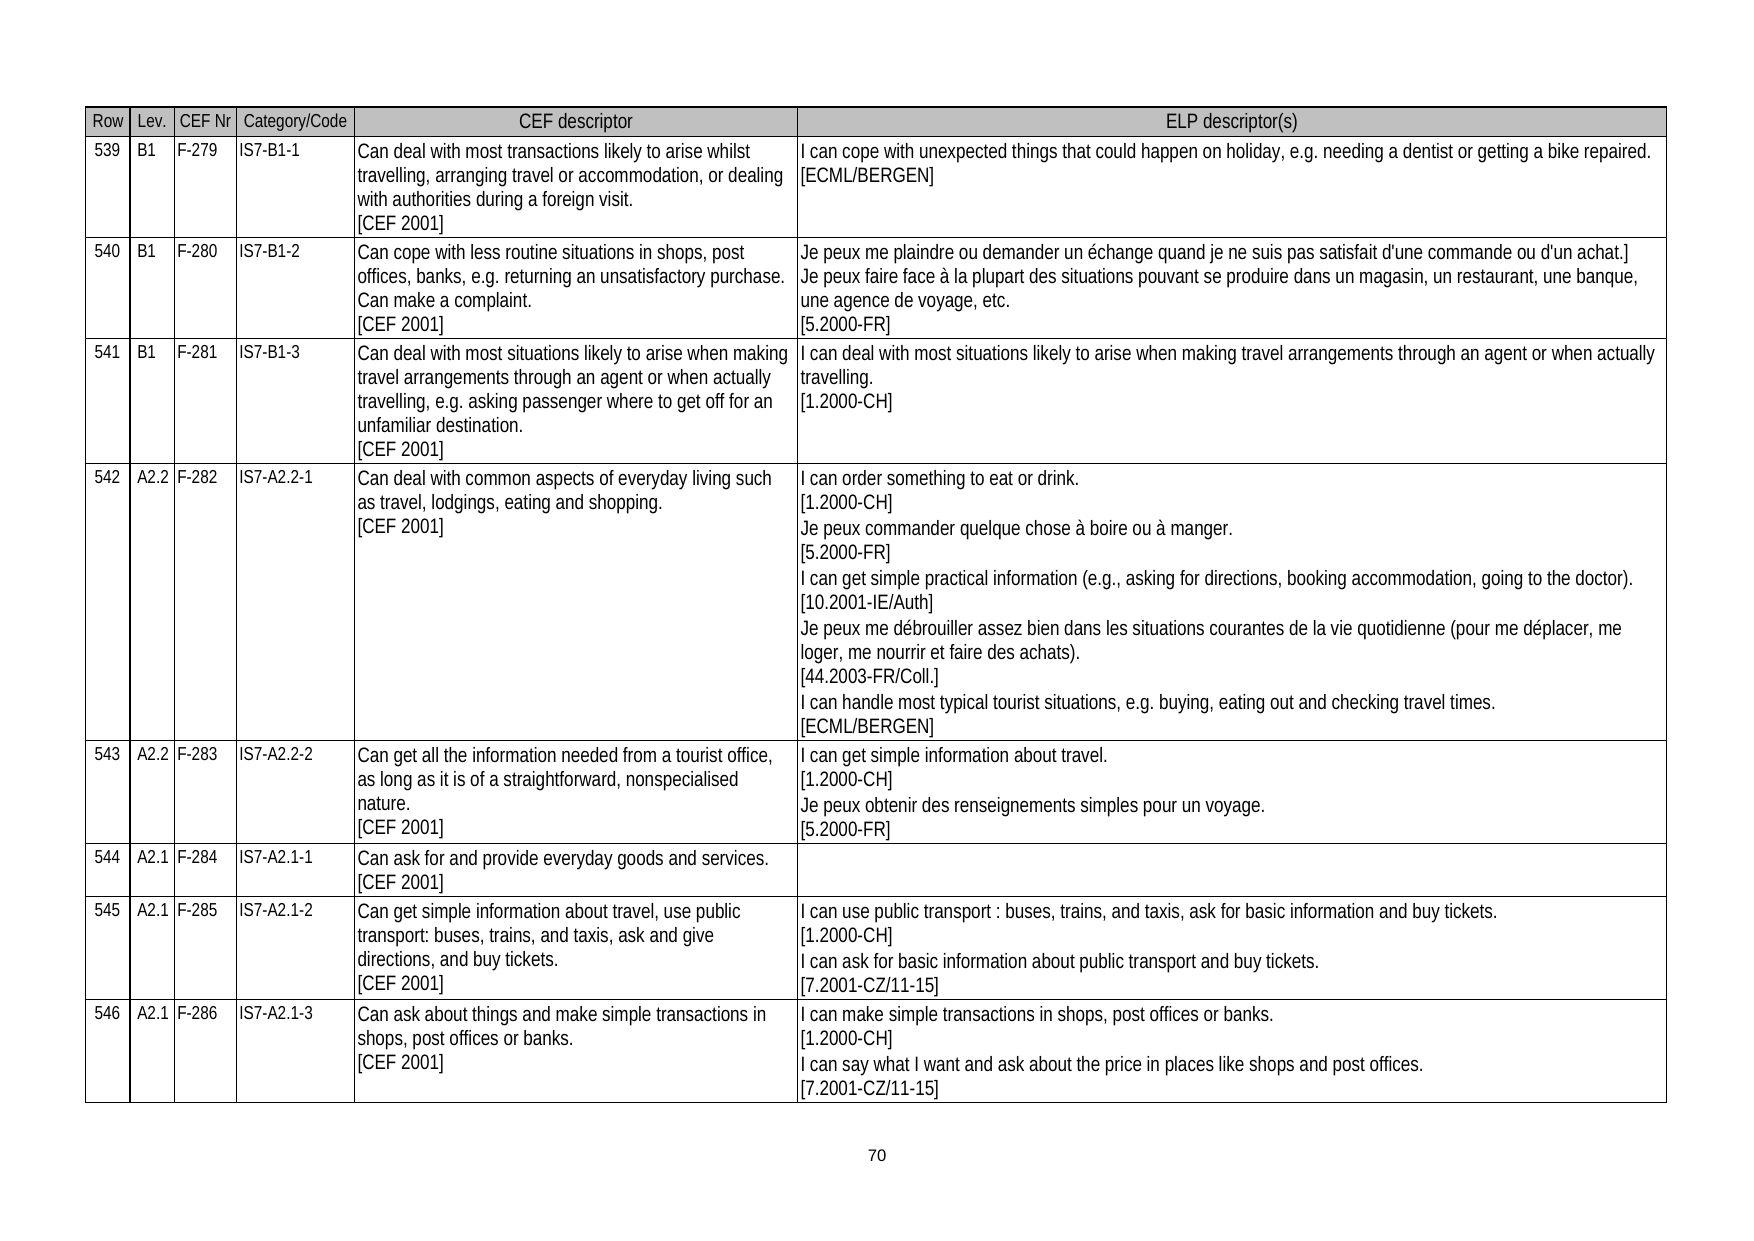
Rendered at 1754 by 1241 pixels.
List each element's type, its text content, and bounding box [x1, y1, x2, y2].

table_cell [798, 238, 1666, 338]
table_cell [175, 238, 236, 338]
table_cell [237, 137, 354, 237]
table_header Category/Code [237, 108, 354, 136]
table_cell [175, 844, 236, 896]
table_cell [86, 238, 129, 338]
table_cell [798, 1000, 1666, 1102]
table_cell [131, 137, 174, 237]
table_header Row [86, 108, 129, 136]
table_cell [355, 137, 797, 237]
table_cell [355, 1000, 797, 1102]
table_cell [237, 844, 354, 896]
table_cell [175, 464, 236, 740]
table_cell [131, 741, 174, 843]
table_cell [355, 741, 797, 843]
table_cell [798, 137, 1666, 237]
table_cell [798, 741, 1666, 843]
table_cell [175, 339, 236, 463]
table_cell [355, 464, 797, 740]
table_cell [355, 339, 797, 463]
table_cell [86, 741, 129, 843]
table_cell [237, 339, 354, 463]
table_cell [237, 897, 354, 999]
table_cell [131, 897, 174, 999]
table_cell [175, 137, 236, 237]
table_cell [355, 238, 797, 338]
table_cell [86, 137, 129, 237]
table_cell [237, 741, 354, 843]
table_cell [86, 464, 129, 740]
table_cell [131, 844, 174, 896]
table_header Lev. [131, 108, 174, 136]
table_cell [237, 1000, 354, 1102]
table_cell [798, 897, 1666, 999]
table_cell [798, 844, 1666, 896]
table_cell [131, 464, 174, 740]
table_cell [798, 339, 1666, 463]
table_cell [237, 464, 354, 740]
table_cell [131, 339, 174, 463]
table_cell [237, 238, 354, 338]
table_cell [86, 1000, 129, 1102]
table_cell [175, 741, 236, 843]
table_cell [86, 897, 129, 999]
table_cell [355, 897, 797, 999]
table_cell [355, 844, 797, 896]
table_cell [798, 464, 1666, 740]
table_header CEF descriptor [355, 108, 797, 136]
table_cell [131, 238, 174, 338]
table_header CEF Nr [175, 108, 236, 136]
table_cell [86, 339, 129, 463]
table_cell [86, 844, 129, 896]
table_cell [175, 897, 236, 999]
table_header ELP descriptor(s) [798, 108, 1666, 136]
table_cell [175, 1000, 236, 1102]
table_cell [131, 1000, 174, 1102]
